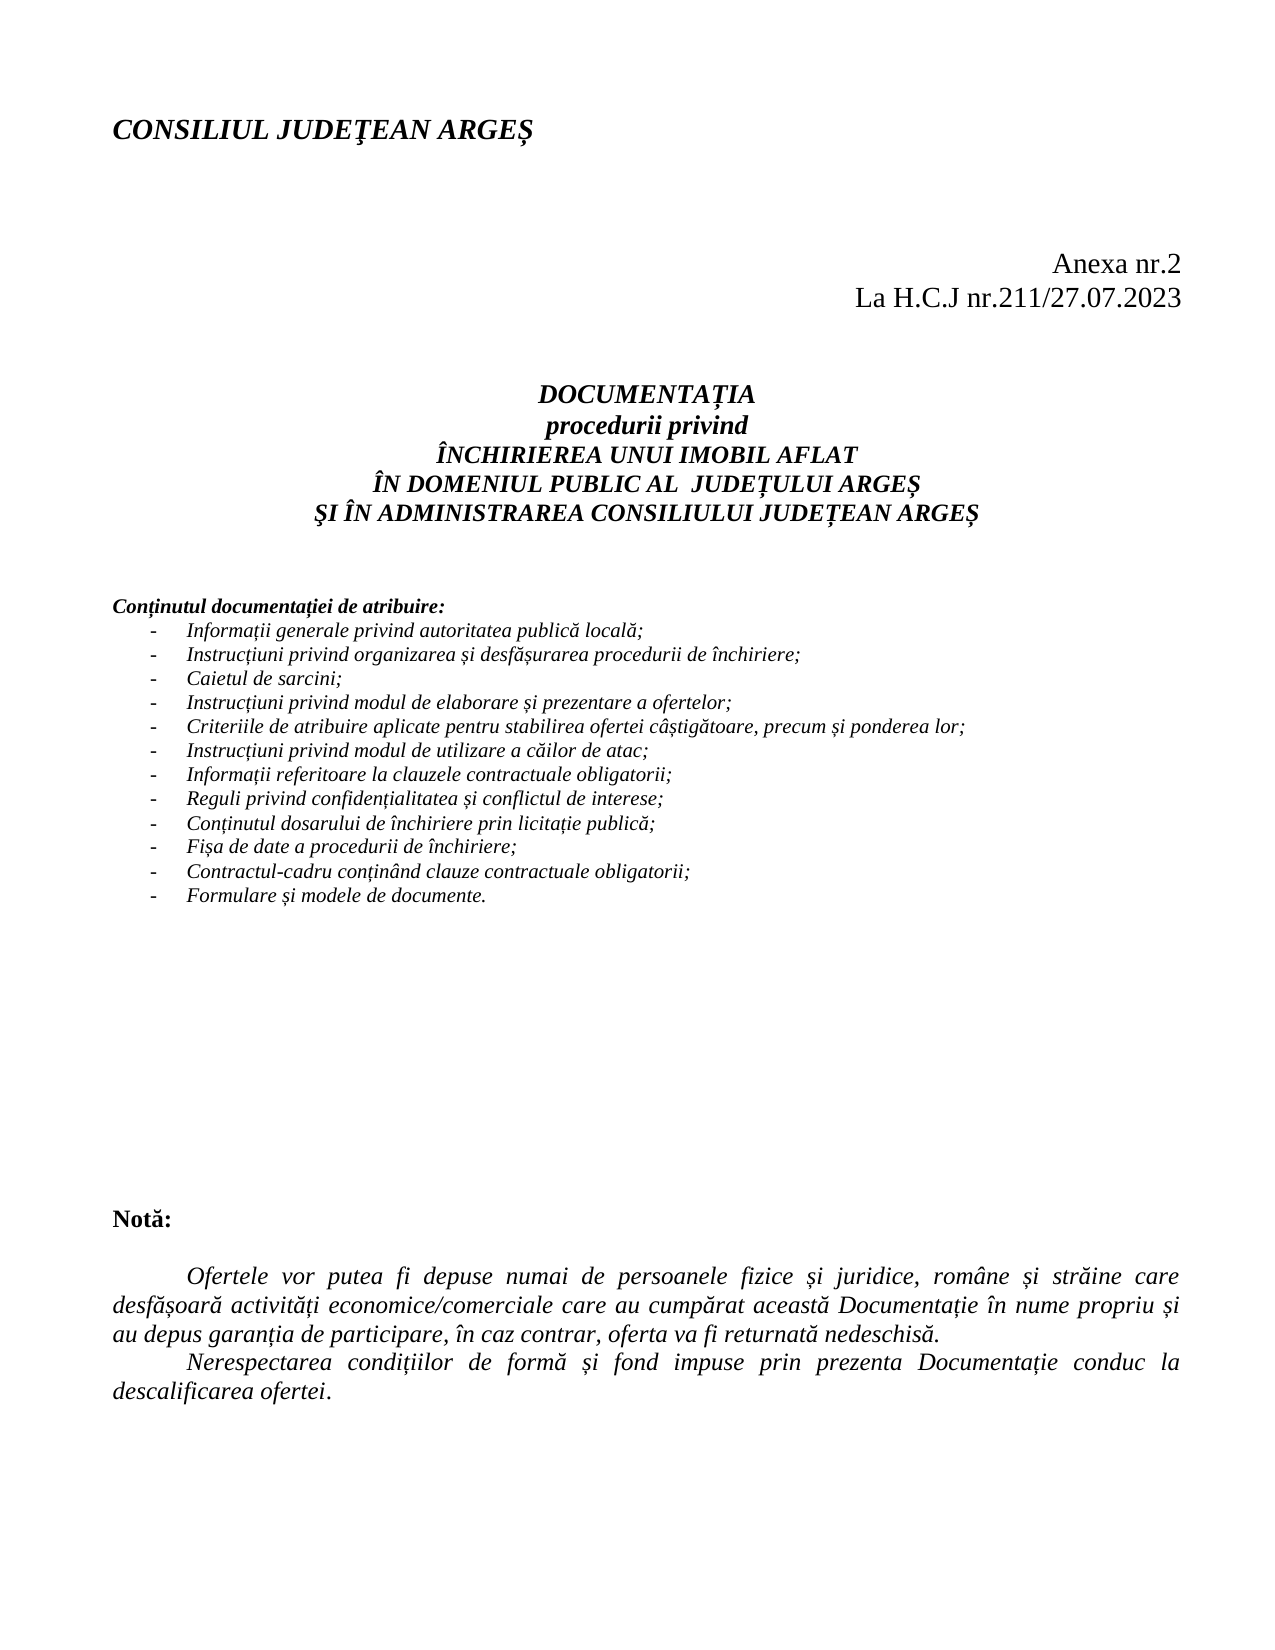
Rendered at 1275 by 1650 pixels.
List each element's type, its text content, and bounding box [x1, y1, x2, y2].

text DOCUMENTAȚIA [112, 378, 1181, 409]
text Nerespectarea condițiilor de formă și fond impuse prin prezenta Documentație conduc la descalificarea ofertei. [112, 1347, 1181, 1405]
text Conținutul documentației de atribuire: [112, 594, 1181, 618]
list Formulare și modele de documente. [150, 883, 1181, 907]
text Notă: [112, 1204, 1181, 1232]
text procedurii privind [112, 409, 1181, 441]
text ÎNCHIRIEREA UNUI IMOBIL AFLAT [112, 441, 1181, 469]
list Caietul de sarcini; [150, 666, 1181, 690]
list Informații referitoare la clauzele contractuale obligatorii; [150, 762, 1181, 786]
text ÎN DOMENIUL PUBLIC AL JUDEȚULUI ARGEȘ [112, 469, 1181, 498]
list Criteriile de atribuire aplicate pentru stabilirea ofertei câștigătoare, precum și ponderea lor; [150, 714, 1181, 738]
text Ofertele vor putea fi depuse numai de persoanele fizice și juridice, române și străine care desfășoară activități economice/comerciale care au cumpărat această Documentație în nume propriu și au depus garanția de participare, în caz contrar, oferta va fi returnată nedeschisă. [112, 1261, 1181, 1347]
list Informații generale privind autoritatea publică locală; [150, 618, 1181, 642]
list Conținutul dosarului de închiriere prin licitație publică; [150, 810, 1181, 834]
list Reguli privind confidențialitatea și conflictul de interese; [150, 786, 1181, 810]
list Instrucțiuni privind modul de utilizare a căilor de atac; [150, 738, 1181, 762]
list Contractul-cadru conținând clauze contractuale obligatorii; [150, 858, 1181, 883]
text Anexa nr.2 [112, 246, 1181, 280]
text La H.C.J nr.211/27.07.2023 [112, 280, 1181, 313]
list Fișa de date a procedurii de închiriere; [150, 834, 1181, 858]
text CONSILIUL JUDEŢEAN ARGEȘ [112, 112, 1181, 146]
list Instrucțiuni privind organizarea și desfășurarea procedurii de închiriere; [150, 642, 1181, 666]
list Instrucțiuni privind modul de elaborare și prezentare a ofertelor; [150, 690, 1181, 714]
text ŞI ÎN ADMINISTRAREA CONSILIULUI JUDEȚEAN ARGEȘ [112, 498, 1181, 527]
